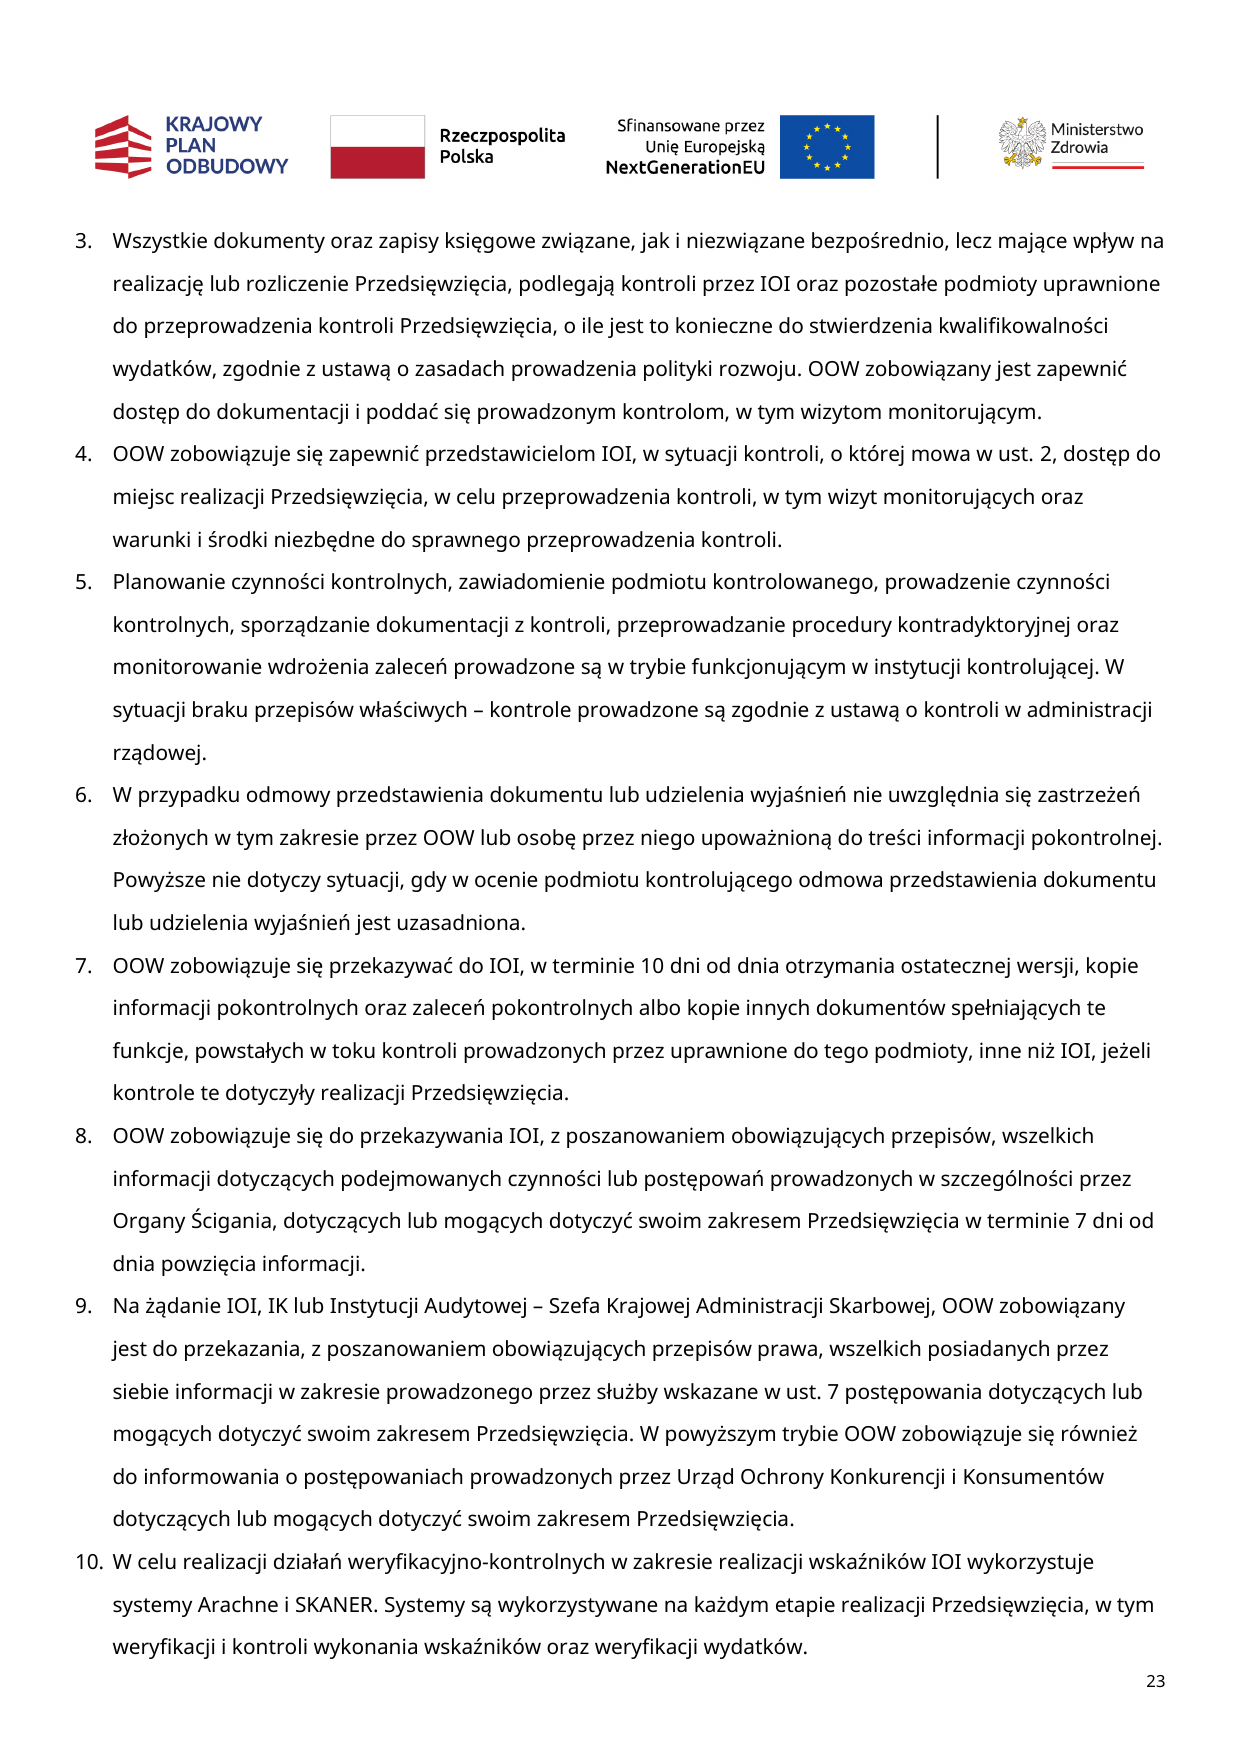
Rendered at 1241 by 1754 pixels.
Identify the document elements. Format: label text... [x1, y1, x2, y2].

list OOW zobowiązuje się do przekazywania IOI, z poszanowaniem obowiązujących przepisów, wszelkich informacji dotyczących podejmowanych czynności lub postępowań prowadzonych w szczególności przez Organy Ścigania, dotyczących lub mogących dotyczyć swoim zakresem Przedsięwzięcia w terminie 7 dni od dnia powzięcia informacji. [75, 1121, 1165, 1277]
list OOW zobowiązuje się przekazywać do IOI, w terminie 10 dni od dnia otrzymania ostatecznej wersji, kopie informacji pokontrolnych oraz zaleceń pokontrolnych albo kopie innych dokumentów spełniających te funkcje, powstałych w toku kontroli prowadzonych przez uprawnione do tego podmioty, inne niż IOI, jeżeli kontrole te dotyczyły realizacji Przedsięwzięcia. [75, 951, 1165, 1107]
list W przypadku odmowy przedstawienia dokumentu lub udzielenia wyjaśnień nie uwzględnia się zastrzeżeń złożonych w tym zakresie przez OOW lub osobę przez niego upoważnioną do treści informacji pokontrolnej. Powyższe nie dotyczy sytuacji, gdy w ocenie podmiotu kontrolującego odmowa przedstawienia dokumentu lub udzielenia wyjaśnień jest uzasadniona. [75, 780, 1165, 937]
list Na żądanie IOI, IK lub Instytucji Audytowej – Szefa Krajowej Administracji Skarbowej, OOW zobowiązany jest do przekazania, z poszanowaniem obowiązujących przepisów prawa, wszelkich posiadanych przez siebie informacji w zakresie prowadzonego przez służby wskazane w ust. 7 postępowania dotyczących lub mogących dotyczyć swoim zakresem Przedsięwzięcia. W powyższym trybie OOW zobowiązuje się również do informowania o postępowaniach prowadzonych przez Urząd Ochrony Konkurencji i Konsumentów dotyczących lub mogących dotyczyć swoim zakresem Przedsięwzięcia. [75, 1292, 1165, 1533]
list Wszystkie dokumenty oraz zapisy księgowe związane, jak i niezwiązane bezpośrednio, lecz mające wpływ na realizację lub rozliczenie Przedsięwzięcia, podlegają kontroli przez IOI oraz pozostałe podmioty uprawnione do przeprowadzenia kontroli Przedsięwzięcia, o ile jest to konieczne do stwierdzenia kwalifikowalności wydatków, zgodnie z ustawą o zasadach prowadzenia polityki rozwoju. OOW zobowiązany jest zapewnić dostęp do dokumentacji i poddać się prowadzonym kontrolom, w tym wizytom monitorującym. [75, 226, 1165, 425]
list Planowanie czynności kontrolnych, zawiadomienie podmiotu kontrolowanego, prowadzenie czynności kontrolnych, sporządzanie dokumentacji z kontroli, przeprowadzanie procedury kontradyktoryjnej oraz monitorowanie wdrożenia zaleceń prowadzone są w trybie funkcjonującym w instytucji kontrolującej. W sytuacji braku przepisów właściwych – kontrole prowadzone są zgodnie z ustawą o kontroli w administracji rządowej. [75, 567, 1165, 766]
list OOW zobowiązuje się zapewnić przedstawicielom IOI, w sytuacji kontroli, o której mowa w ust. 2, dostęp do miejsc realizacji Przedsięwzięcia, w celu przeprowadzenia kontroli, w tym wizyt monitorujących oraz warunki i środki niezbędne do sprawnego przeprowadzenia kontroli. [75, 439, 1165, 553]
list W celu realizacji działań weryfikacyjno-kontrolnych w zakresie realizacji wskaźników IOI wykorzystuje systemy Arachne i SKANER. Systemy są wykorzystywane na każdym etapie realizacji Przedsięwzięcia, w tym weryfikacji i kontroli wykonania wskaźników oraz weryfikacji wydatków. [75, 1547, 1165, 1661]
picture [75, 88, 1166, 198]
